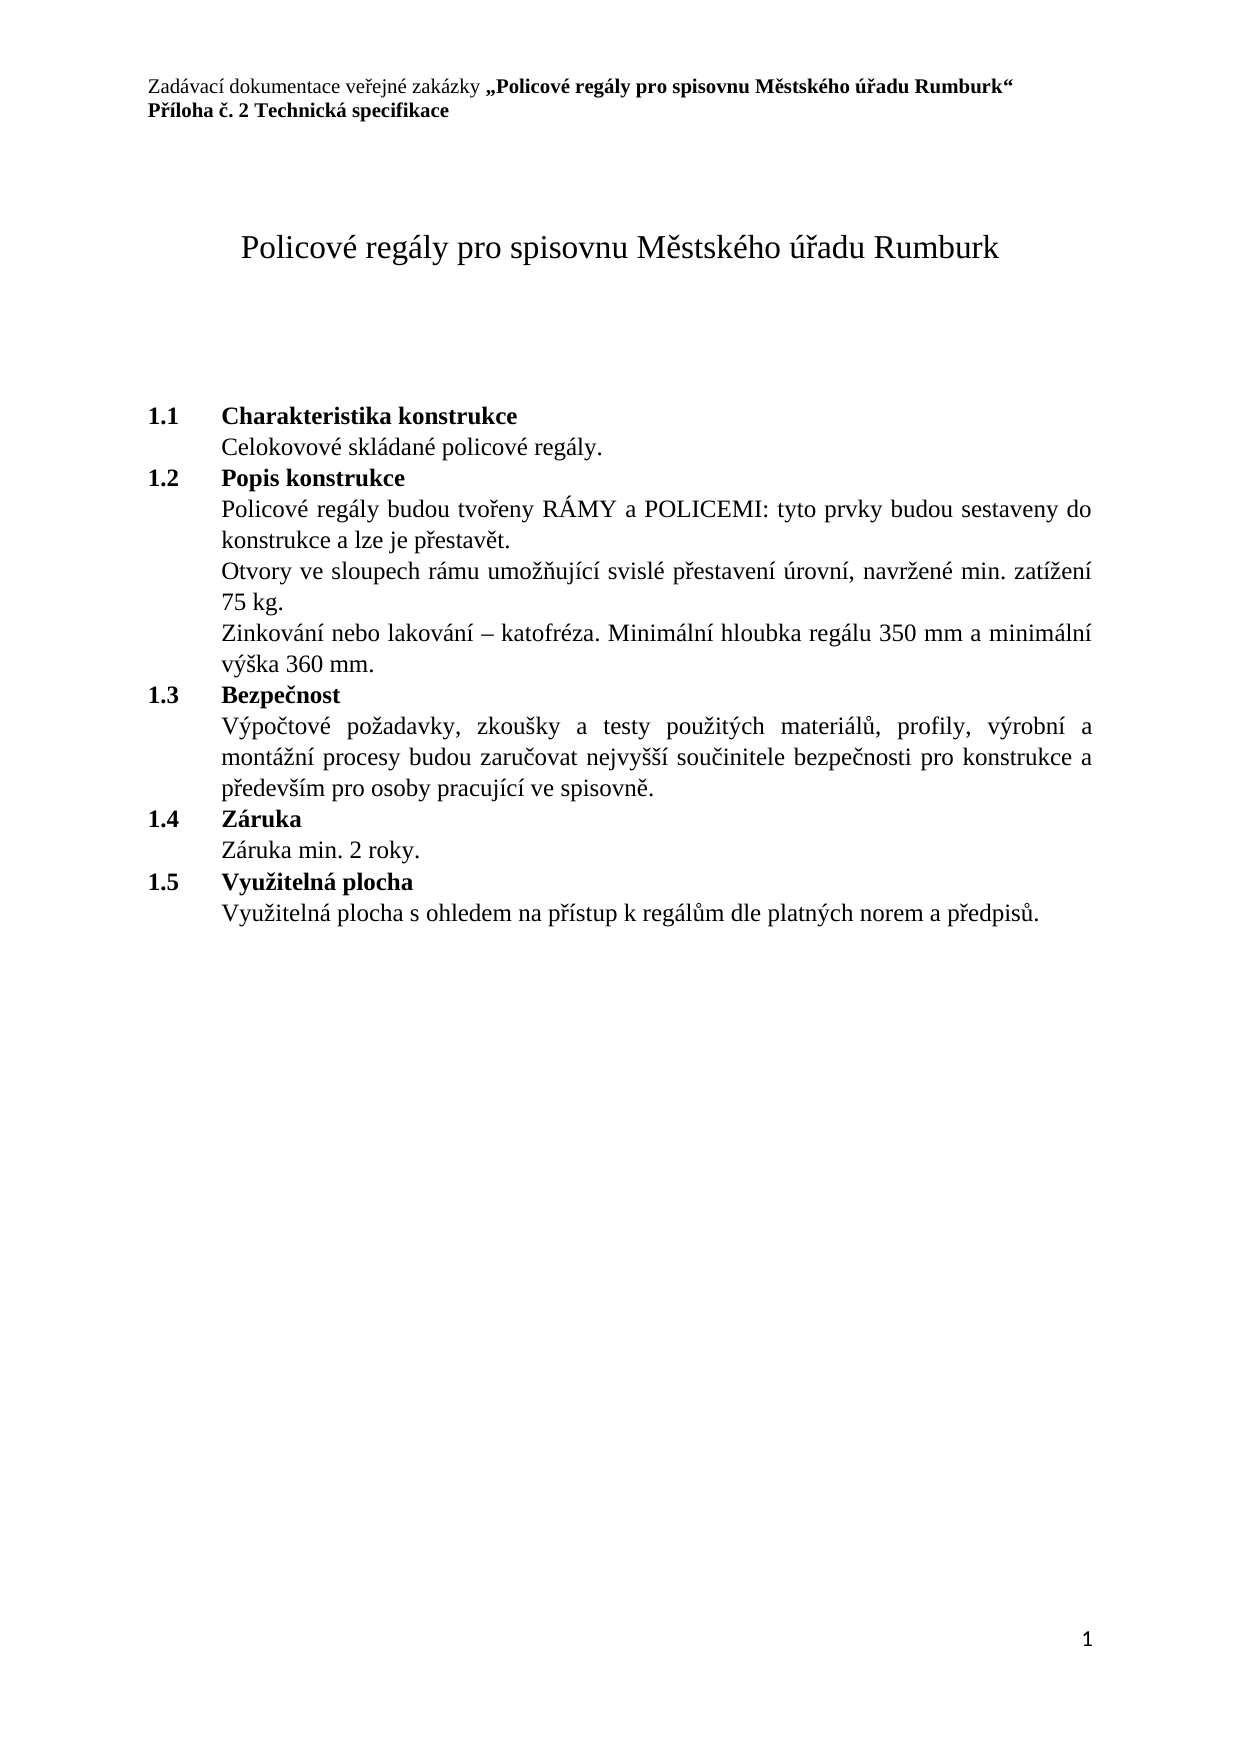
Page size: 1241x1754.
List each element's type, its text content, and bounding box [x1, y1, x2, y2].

list Zinkování nebo lakování – katofréza. Minimální hloubka regálu 350 mm a minimální výška 360 mm. [221, 618, 1093, 678]
text Policové regály pro spisovnu Městského úřadu Rumburk [148, 227, 1093, 265]
list Záruka [148, 804, 1093, 833]
list Celokovové skládané policové regály. [221, 432, 1093, 461]
list Využitelná plocha [148, 867, 1093, 895]
list Výpočtové požadavky, zkoušky a testy použitých materiálů, profily, výrobní a montážní procesy budou zaručovat nejvyšší součinitele bezpečnosti pro konstrukce a především pro osoby pracující ve spisovně. [221, 711, 1093, 802]
list Využitelná plocha s ohledem na přístup k regálům dle platných norem a předpisů. [221, 898, 1093, 926]
list Popis konstrukce [148, 463, 1093, 492]
list Otvory ve sloupech rámu umožňující svislé přestavení úrovní, navržené min. zatížení 75 kg. [221, 556, 1093, 616]
list Záruka min. 2 roky. [221, 836, 1093, 864]
list Charakteristika konstrukce [148, 401, 1093, 430]
list Bezpečnost [148, 680, 1093, 709]
list Policové regály budou tvořeny RÁMY a POLICEMI: tyto prvky budou sestaveny do konstrukce a lze je přestavět. [221, 494, 1093, 554]
